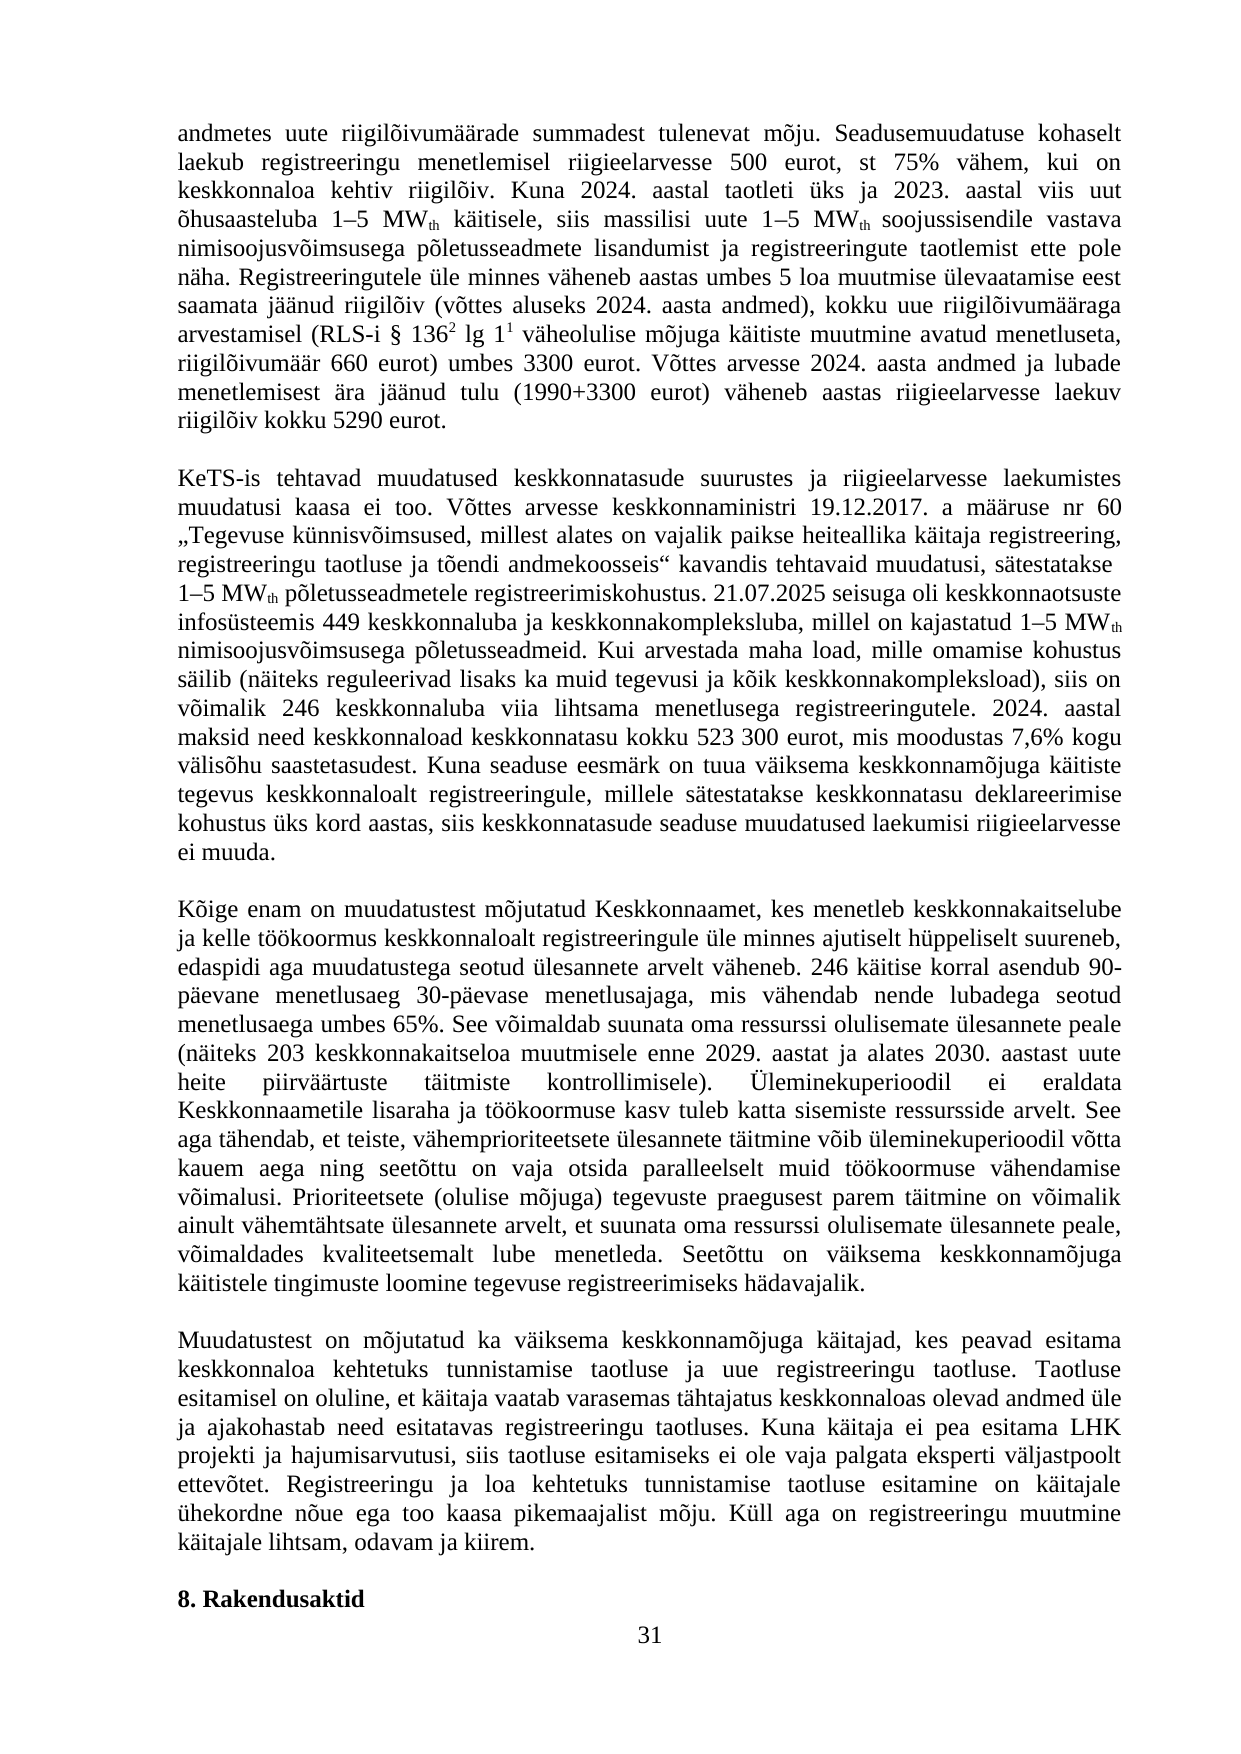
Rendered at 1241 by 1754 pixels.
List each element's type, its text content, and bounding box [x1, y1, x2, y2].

text Muudatustest on mõjutatud ka väiksema keskkonnamõjuga käitajad, kes peavad esitama keskkonnaloa kehtetuks tunnistamise taotluse ja uue registreeringu taotluse. Taotluse esitamisel on oluline, et käitaja vaatab varasemas tähtajatus keskkonnaloas olevad andmed üle ja ajakohastab need esitatavas registreeringu taotluses. Kuna käitaja ei pea esitama LHK projekti ja hajumisarvutusi, siis taotluse esitamiseks ei ole vaja palgata eksperti väljastpoolt ettevõtet. Registreeringu ja loa kehtetuks tunnistamise taotluse esitamine on käitajale ühekordne nõue ega too kaasa pikemaajalist mõju. Küll aga on registreeringu muutmine käitajale lihtsam, odavam ja kiirem. [177, 1326, 1122, 1556]
text KeTS-is tehtavad muudatused keskkonnatasude suurustes ja riigieelarvesse laekumistes muudatusi kaasa ei too. Võttes arvesse keskkonnaministri 19.12.2017. a määruse nr 60 „Tegevuse künnisvõimsused, millest alates on vajalik paikse heiteallika käitaja registreering, registreeringu taotluse ja tõendi andmekoosseis“ kavandis tehtavaid muudatusi, sätestatakse 1–5 MWth põletusseadmetele registreerimiskohustus. 21.07.2025 seisuga oli keskkonnaotsuste infosüsteemis 449 keskkonnaluba ja keskkonnakompleksluba, millel on kajastatud 1–5 MWth nimisoojusvõimsusega põletusseadmeid. Kui arvestada maha load, mille omamise kohustus säilib (näiteks reguleerivad lisaks ka muid tegevusi ja kõik keskkonnakompleksload), siis on võimalik 246 keskkonnaluba viia lihtsama menetlusega registreeringutele. 2024. aastal maksid need keskkonnaload keskkonnatasu kokku 523 300 eurot, mis moodustas 7,6% kogu välisõhu saastetasudest. Kuna seaduse eesmärk on tuua väiksema keskkonnamõjuga käitiste tegevus keskkonnaloalt registreeringule, millele sätestatakse keskkonnatasu deklareerimise kohustus üks kord aastas, siis keskkonnatasude seaduse muudatused laekumisi riigieelarvesse ei muuda. [177, 751, 1122, 866]
text 8. Rakendusaktid [177, 1584, 1122, 1613]
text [177, 118, 1122, 434]
text Kõige enam on muudatustest mõjutatud Keskkonnaamet, kes menetleb keskkonnakaitselube ja kelle töökoormus keskkonnaloalt registreeringule üle minnes ajutiselt hüppeliselt suureneb, edaspidi aga muudatustega seotud ülesannete arvelt väheneb. 246 käitise korral asendub 90-päevane menetlusaeg 30-päevase menetlusajaga, mis vähendab nende lubadega seotud menetlusaega umbes 65%. See võimaldab suunata oma ressurssi olulisemate ülesannete peale (näiteks 203 keskkonnakaitseloa muutmisele enne 2029. aastat ja alates 2030. aastast uute heite piirväärtuste täitmiste kontrollimisele). Üleminekuperioodil ei eraldata Keskkonnaametile lisaraha ja töökoormuse kasv tuleb katta sisemiste ressursside arvelt. See aga tähendab, et teiste, vähemprioriteetsete ülesannete täitmine võib üleminekuperioodil võtta kauem aega ning seetõttu on vaja otsida paralleelselt muid töökoormuse vähendamise võimalusi. Prioriteetsete (olulise mõjuga) tegevuste praegusest parem täitmine on võimalik ainult vähemtähtsate ülesannete arvelt, et suunata oma ressurssi olulisemate ülesannete peale, võimaldades kvaliteetsemalt lube menetleda. Seetõttu on väiksema keskkonnamõjuga käitistele tingimuste loomine tegevuse registreerimiseks hädavajalik. [177, 894, 1122, 1297]
